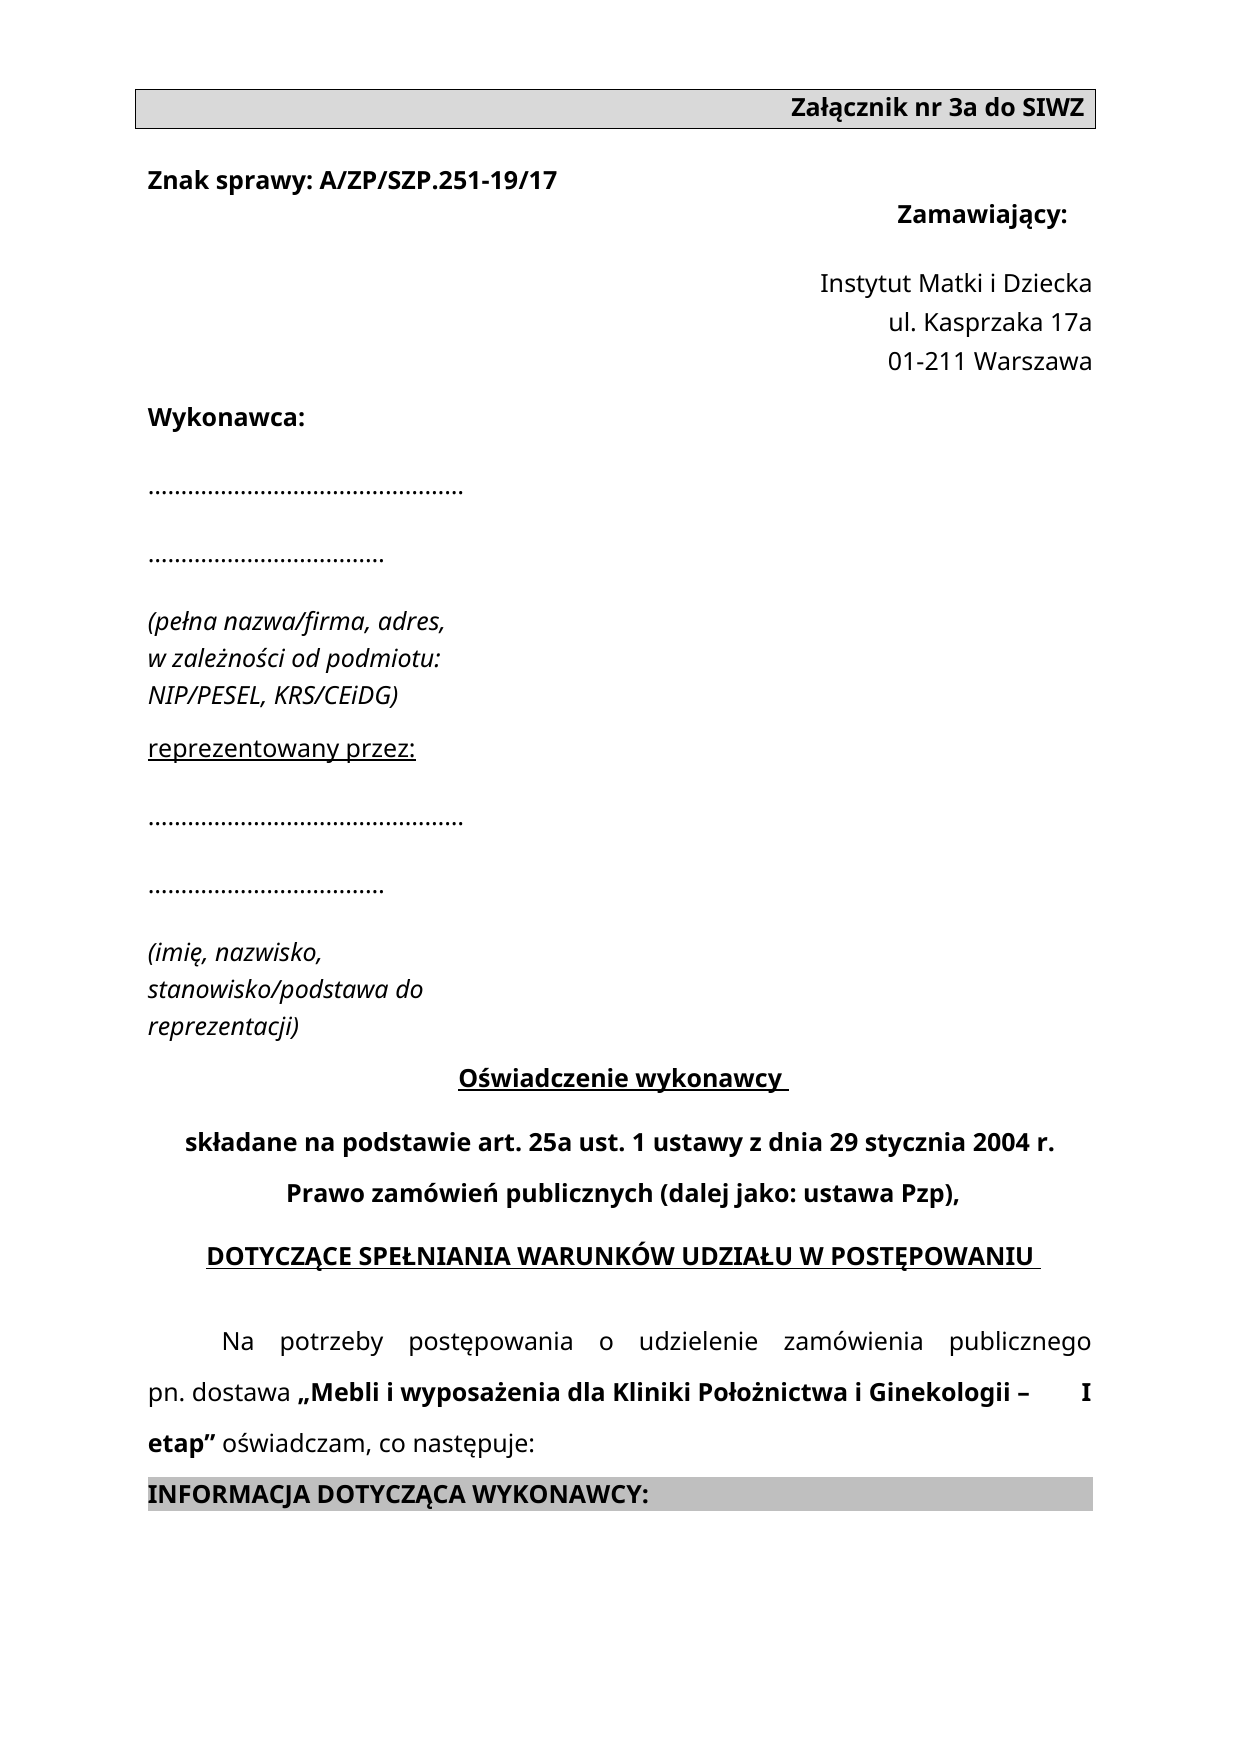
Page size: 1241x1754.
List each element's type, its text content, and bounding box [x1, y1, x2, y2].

text Oświadczenie wykonawcy [148, 1061, 1093, 1095]
text INFORMACJA DOTYCZĄCA WYKONAWCY: [148, 1477, 1093, 1511]
text (imię, nazwisko, stanowisko/podstawa do reprezentacji) [148, 935, 472, 1043]
text Na potrzeby postępowania o udzielenie zamówienia publicznego pn. dostawa „Mebli i wyposażenia dla Kliniki Położnictwa i Ginekologii – I etap” oświadczam, co następuje: [148, 1323, 1093, 1460]
text Znak sprawy: A/ZP/SZP.251-19/17 [148, 163, 1093, 197]
text ul. Kasprzaka 17a [148, 304, 1093, 338]
table_header Załącznik nr 3a do SIWZ [136, 90, 1095, 128]
text ………………………………………………………………………… [148, 467, 472, 570]
text ………………………………………………………………………… [148, 799, 472, 901]
text reprezentowany przez: [148, 731, 1093, 765]
text DOTYCZĄCE SPEŁNIANIA WARUNKÓW UDZIAŁU W POSTĘPOWANIU [148, 1239, 1093, 1273]
text Zamawiający: [694, 197, 1093, 231]
text Wykonawca: [148, 399, 1093, 433]
text 01-211 Warszawa [148, 343, 1093, 378]
text Prawo zamówień publicznych (dalej jako: ustawa Pzp), [148, 1175, 1093, 1209]
text składane na podstawie art. 25a ust. 1 ustawy z dnia 29 stycznia 2004 r. [148, 1124, 1093, 1158]
text Instytut Matki i Dziecka [148, 265, 1093, 299]
text (pełna nazwa/firma, adres, w zależności od podmiotu: NIP/PESEL, KRS/CEiDG) [148, 604, 472, 711]
